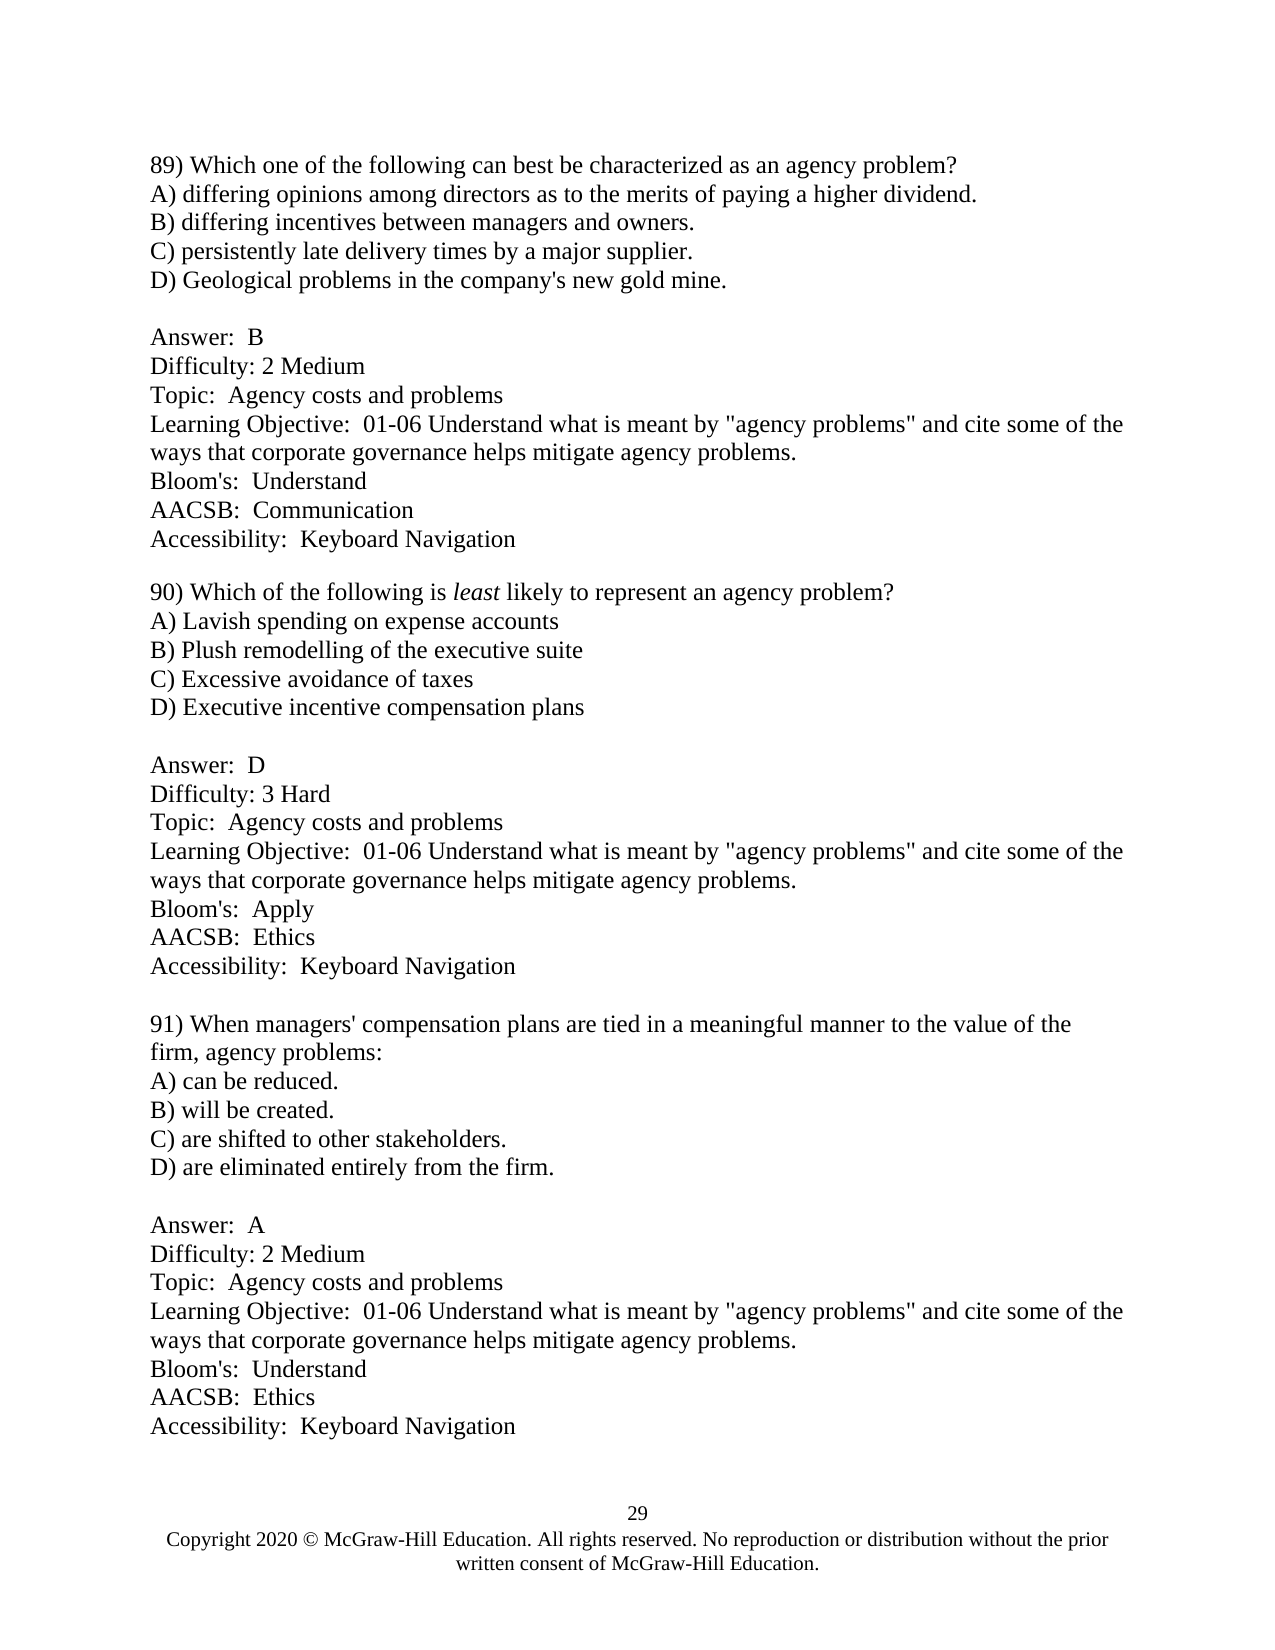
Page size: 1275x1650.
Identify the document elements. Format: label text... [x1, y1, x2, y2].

text Bloom's: Understand [150, 466, 1125, 495]
text A) Lavish spending on expense accounts [150, 606, 1125, 635]
text C) Excessive avoidance of taxes [150, 664, 1125, 692]
text Topic: Agency costs and problems [150, 807, 1125, 836]
text Bloom's: Apply [150, 894, 1125, 922]
text Difficulty: 2 Medium [150, 351, 1125, 380]
text 90) Which of the following is least likely to represent an agency problem? [150, 577, 1125, 606]
text Bloom's: Understand [150, 1354, 1125, 1382]
text AACSB: Communication [150, 495, 1125, 524]
text Accessibility: Keyboard Navigation [150, 1411, 1125, 1440]
text D) Geological problems in the company's new gold mine. [150, 265, 1125, 294]
text B) will be created. [150, 1095, 1125, 1124]
text AACSB: Ethics [150, 1382, 1125, 1411]
text D) Executive incentive compensation plans [150, 692, 1125, 721]
text Answer: B [150, 322, 1125, 351]
text Answer: D [150, 750, 1125, 779]
text Accessibility: Keyboard Navigation [150, 951, 1125, 980]
text Answer: A [150, 1210, 1125, 1239]
text Topic: Agency costs and problems [150, 1267, 1125, 1296]
text Difficulty: 2 Medium [150, 1239, 1125, 1267]
text A) can be reduced. [150, 1066, 1125, 1095]
text A) differing opinions among directors as to the merits of paying a higher dividend. [150, 179, 1125, 207]
text Accessibility: Keyboard Navigation [150, 524, 1125, 552]
text Topic: Agency costs and problems [150, 380, 1125, 409]
text 91) When managers' compensation plans are tied in a meaningful manner to the value of the firm, agency problems: [150, 1009, 1125, 1066]
text Difficulty: 3 Hard [150, 779, 1125, 807]
text 89) Which one of the following can best be characterized as an agency problem? [150, 150, 1125, 179]
text C) persistently late delivery times by a major supplier. [150, 236, 1125, 265]
text B) Plush remodelling of the executive suite [150, 635, 1125, 664]
text B) differing incentives between managers and owners. [150, 207, 1125, 236]
text D) are eliminated entirely from the firm. [150, 1152, 1125, 1181]
text C) are shifted to other stakeholders. [150, 1124, 1125, 1152]
text AACSB: Ethics [150, 922, 1125, 951]
